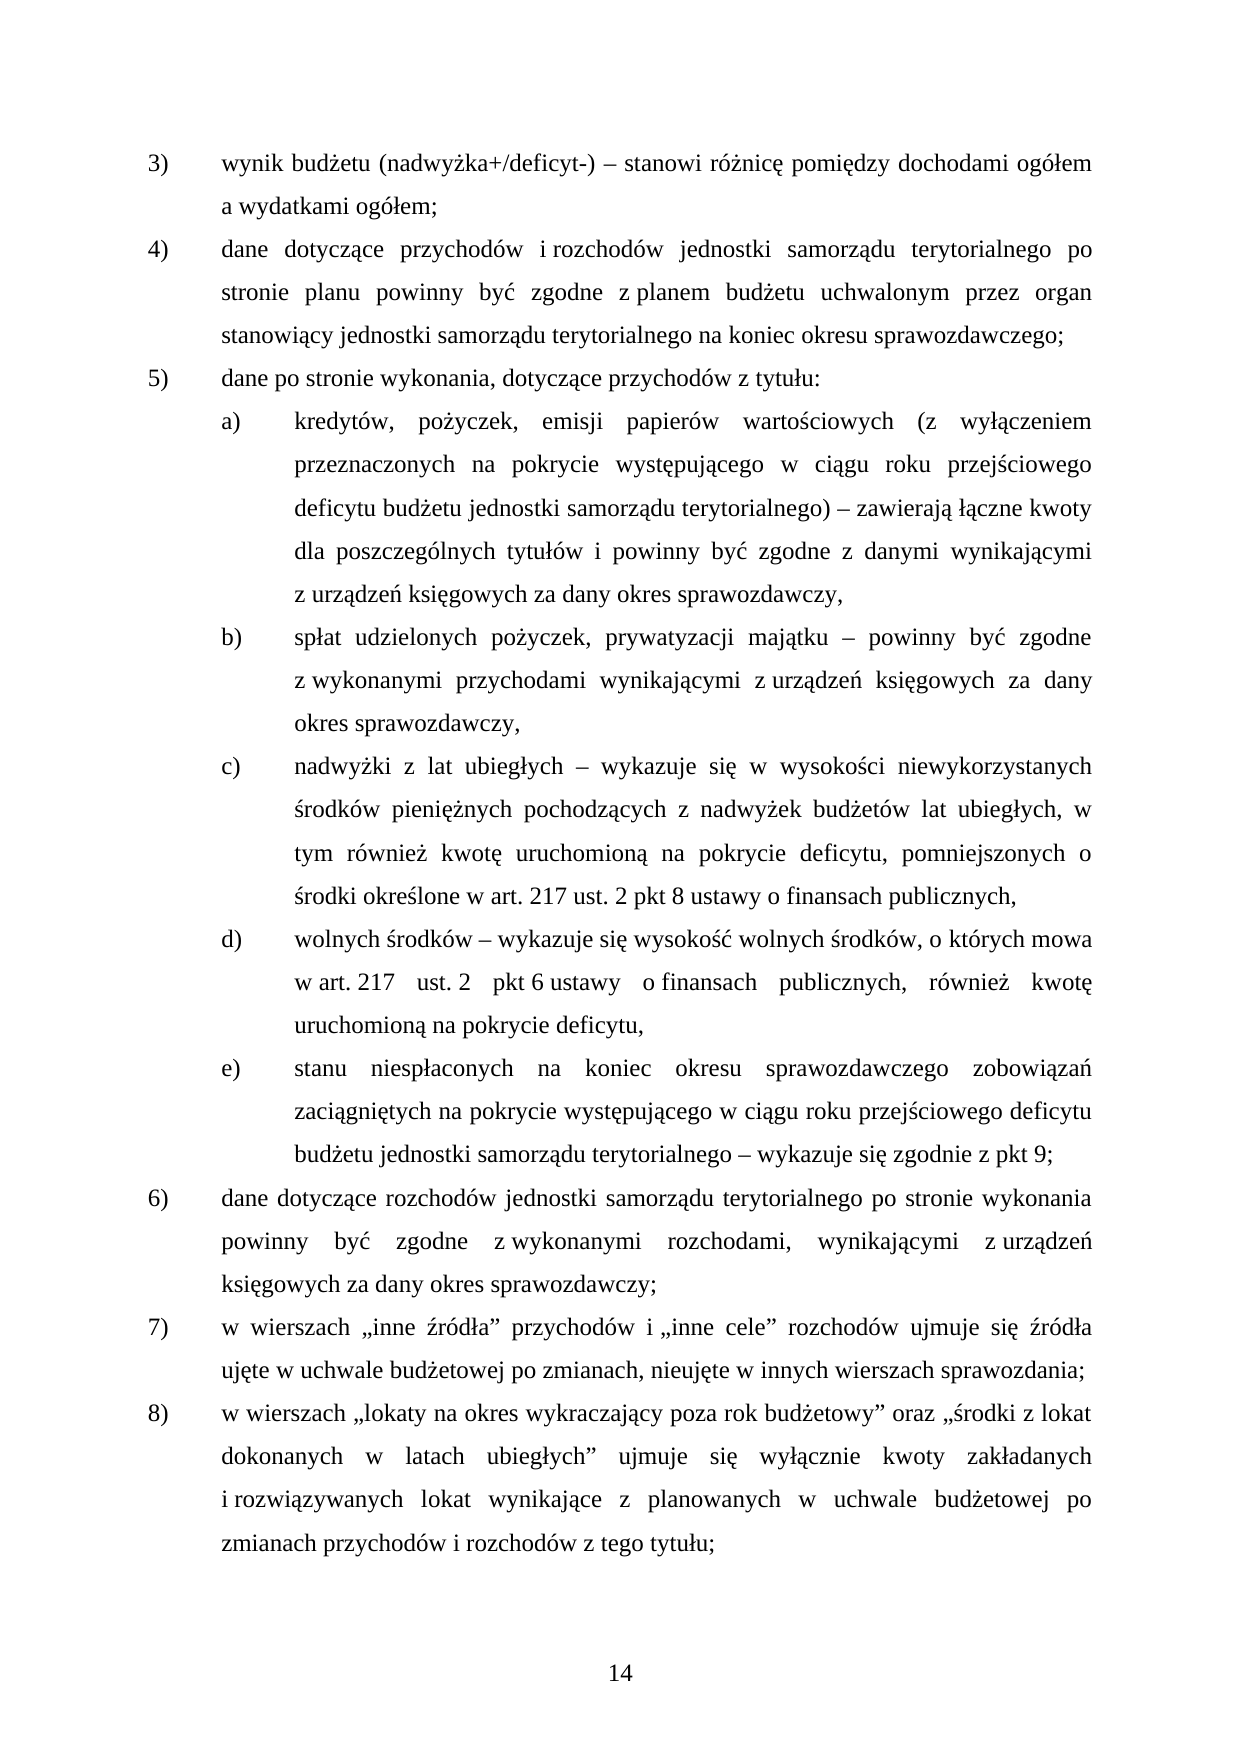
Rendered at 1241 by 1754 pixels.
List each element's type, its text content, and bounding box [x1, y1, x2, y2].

text d) wolnych środków – wykazuje się wysokość wolnych środków, o których mowa w art. 217 ust. 2 pkt 6 ustawy o finansach publicznych, również kwotę uruchomioną na pokrycie deficytu, [221, 924, 1092, 1039]
text 6) dane dotyczące rozchodów jednostki samorządu terytorialnego po stronie wykonania powinny być zgodne z wykonanymi rozchodami, wynikającymi z urządzeń księgowych za dany okres sprawozdawczy; [148, 1183, 1092, 1298]
text 4) dane dotyczące przychodów i rozchodów jednostki samorządu terytorialnego po stronie planu powinny być zgodne z planem budżetu uchwalonym przez organ stanowiący jednostki samorządu terytorialnego na koniec okresu sprawozdawczego; [148, 234, 1092, 349]
text c) nadwyżki z lat ubiegłych – wykazuje się w wysokości niewykorzystanych środków pieniężnych pochodzących z nadwyżek budżetów lat ubiegłych, w tym również kwotę uruchomioną na pokrycie deficytu, pomniejszonych o środki określone w art. 217 ust. 2 pkt 8 ustawy o finansach publicznych, [221, 751, 1092, 909]
text e) stanu niespłaconych na koniec okresu sprawozdawczego zobowiązań zaciągniętych na pokrycie występującego w ciągu roku przejściowego deficytu budżetu jednostki samorządu terytorialnego – wykazuje się zgodnie z pkt 9; [221, 1053, 1092, 1168]
text 3) wynik budżetu (nadwyżka+/deficyt-) – stanowi różnicę pomiędzy dochodami ogółem a wydatkami ogółem; [148, 148, 1092, 219]
text 8) w wierszach „lokaty na okres wykraczający poza rok budżetowy” oraz „środki z lokat dokonanych w latach ubiegłych” ujmuje się wyłącznie kwoty zakładanych i rozwiązywanych lokat wynikające z planowanych w uchwale budżetowej po zmianach przychodów i rozchodów z tego tytułu; [148, 1398, 1092, 1556]
text 7) w wierszach „inne źródła” przychodów i „inne cele” rozchodów ujmuje się źródła ujęte w uchwale budżetowej po zmianach, nieujęte w innych wierszach sprawozdania; [148, 1312, 1092, 1384]
text a) kredytów, pożyczek, emisji papierów wartościowych (z wyłączeniem przeznaczonych na pokrycie występującego w ciągu roku przejściowego deficytu budżetu jednostki samorządu terytorialnego) – zawierają łączne kwoty dla poszczególnych tytułów i powinny być zgodne z danymi wynikającymi z urządzeń księgowych za dany okres sprawozdawczy, [221, 406, 1092, 608]
text 5) dane po stronie wykonania, dotyczące przychodów z tytułu: [148, 363, 1092, 392]
text b) spłat udzielonych pożyczek, prywatyzacji majątku – powinny być zgodne z wykonanymi przychodami wynikającymi z urządzeń księgowych za dany okres sprawozdawczy, [221, 622, 1092, 737]
